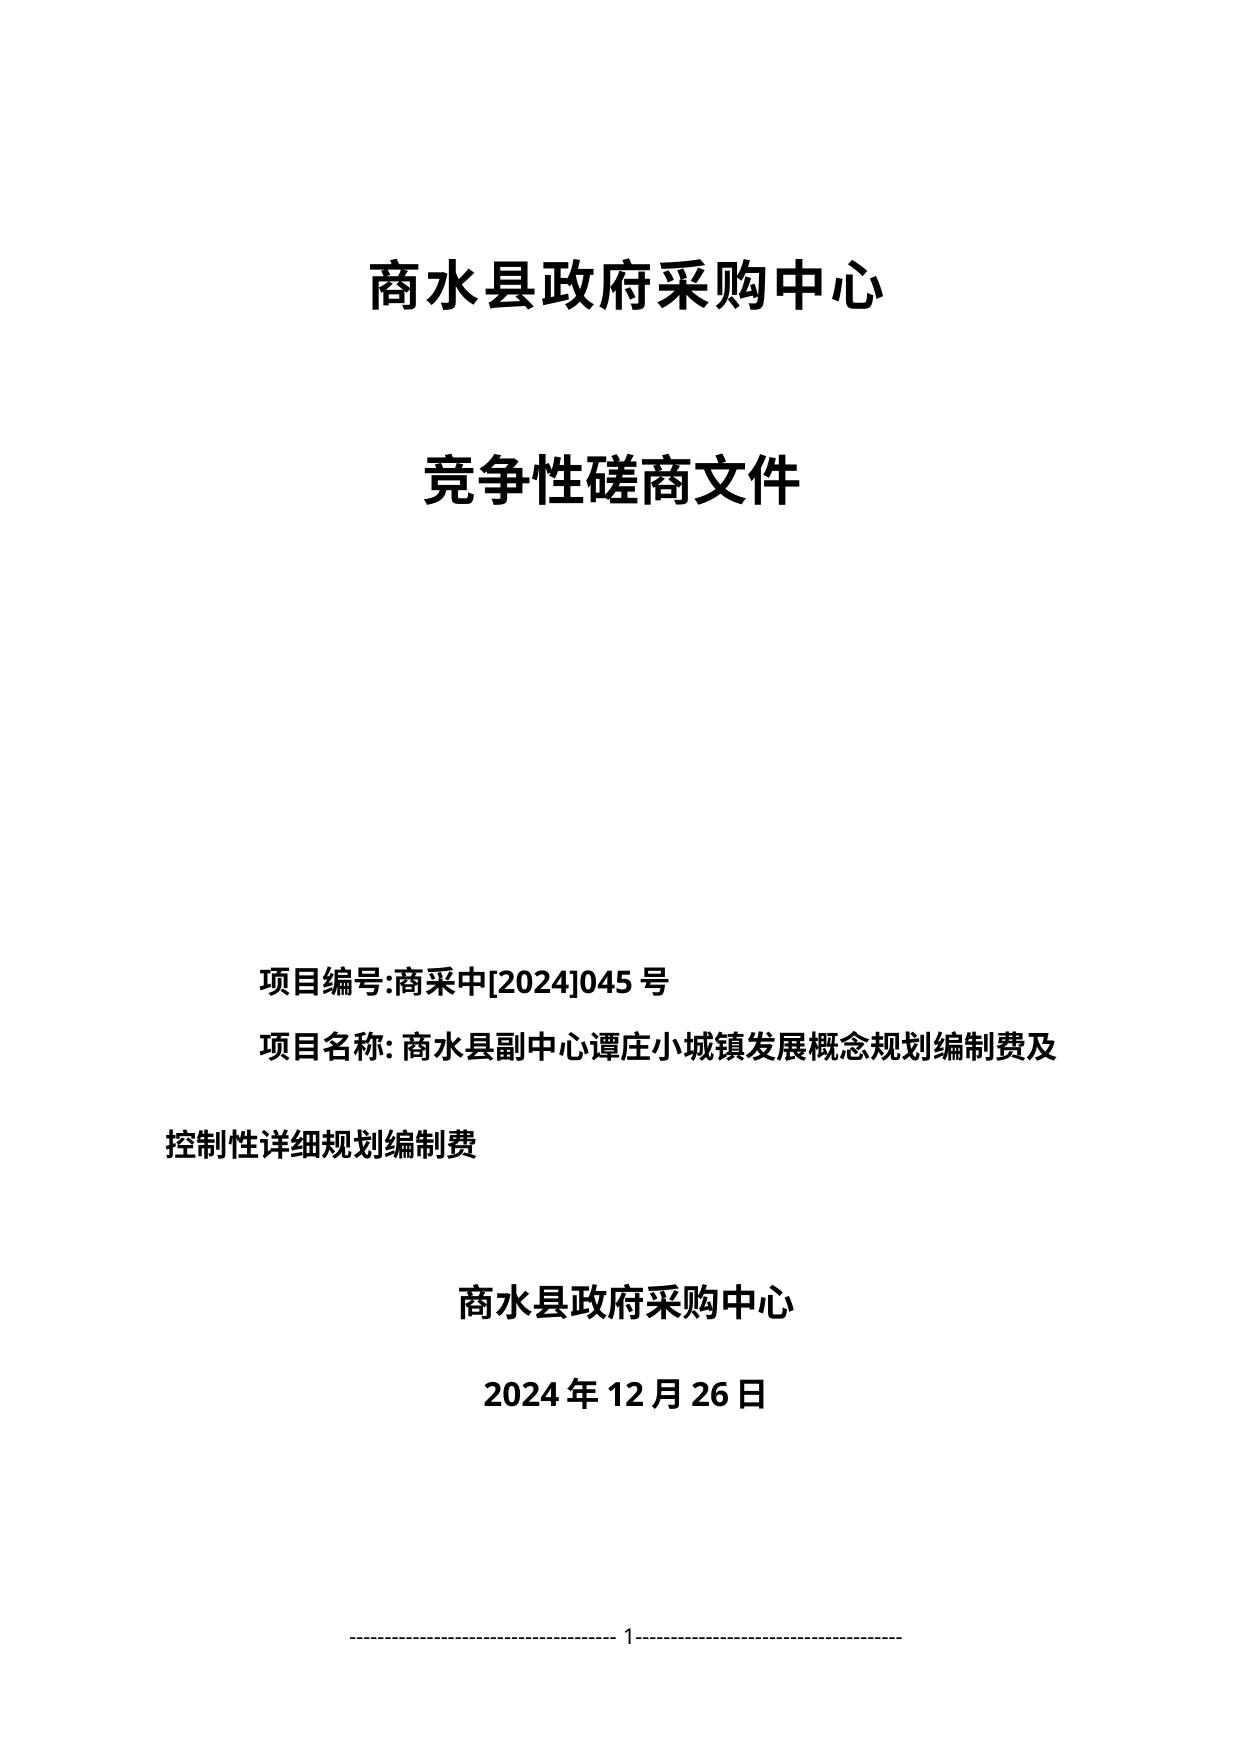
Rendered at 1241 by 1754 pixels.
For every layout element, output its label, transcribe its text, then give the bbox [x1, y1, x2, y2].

text 项目编号:商采中[2024]045号 [165, 948, 1059, 1013]
text 商水县政府采购中心 [165, 233, 1087, 330]
text 商水县政府采购中心 [165, 1267, 1087, 1332]
text 2024年12月26日 [165, 1359, 1087, 1424]
text 竞争性磋商文件 [165, 428, 1059, 525]
text 项目名称: 商水县副中心谭庄小城镇发展概念规划编制费及控制性详细规划编制费 [165, 1013, 1087, 1175]
